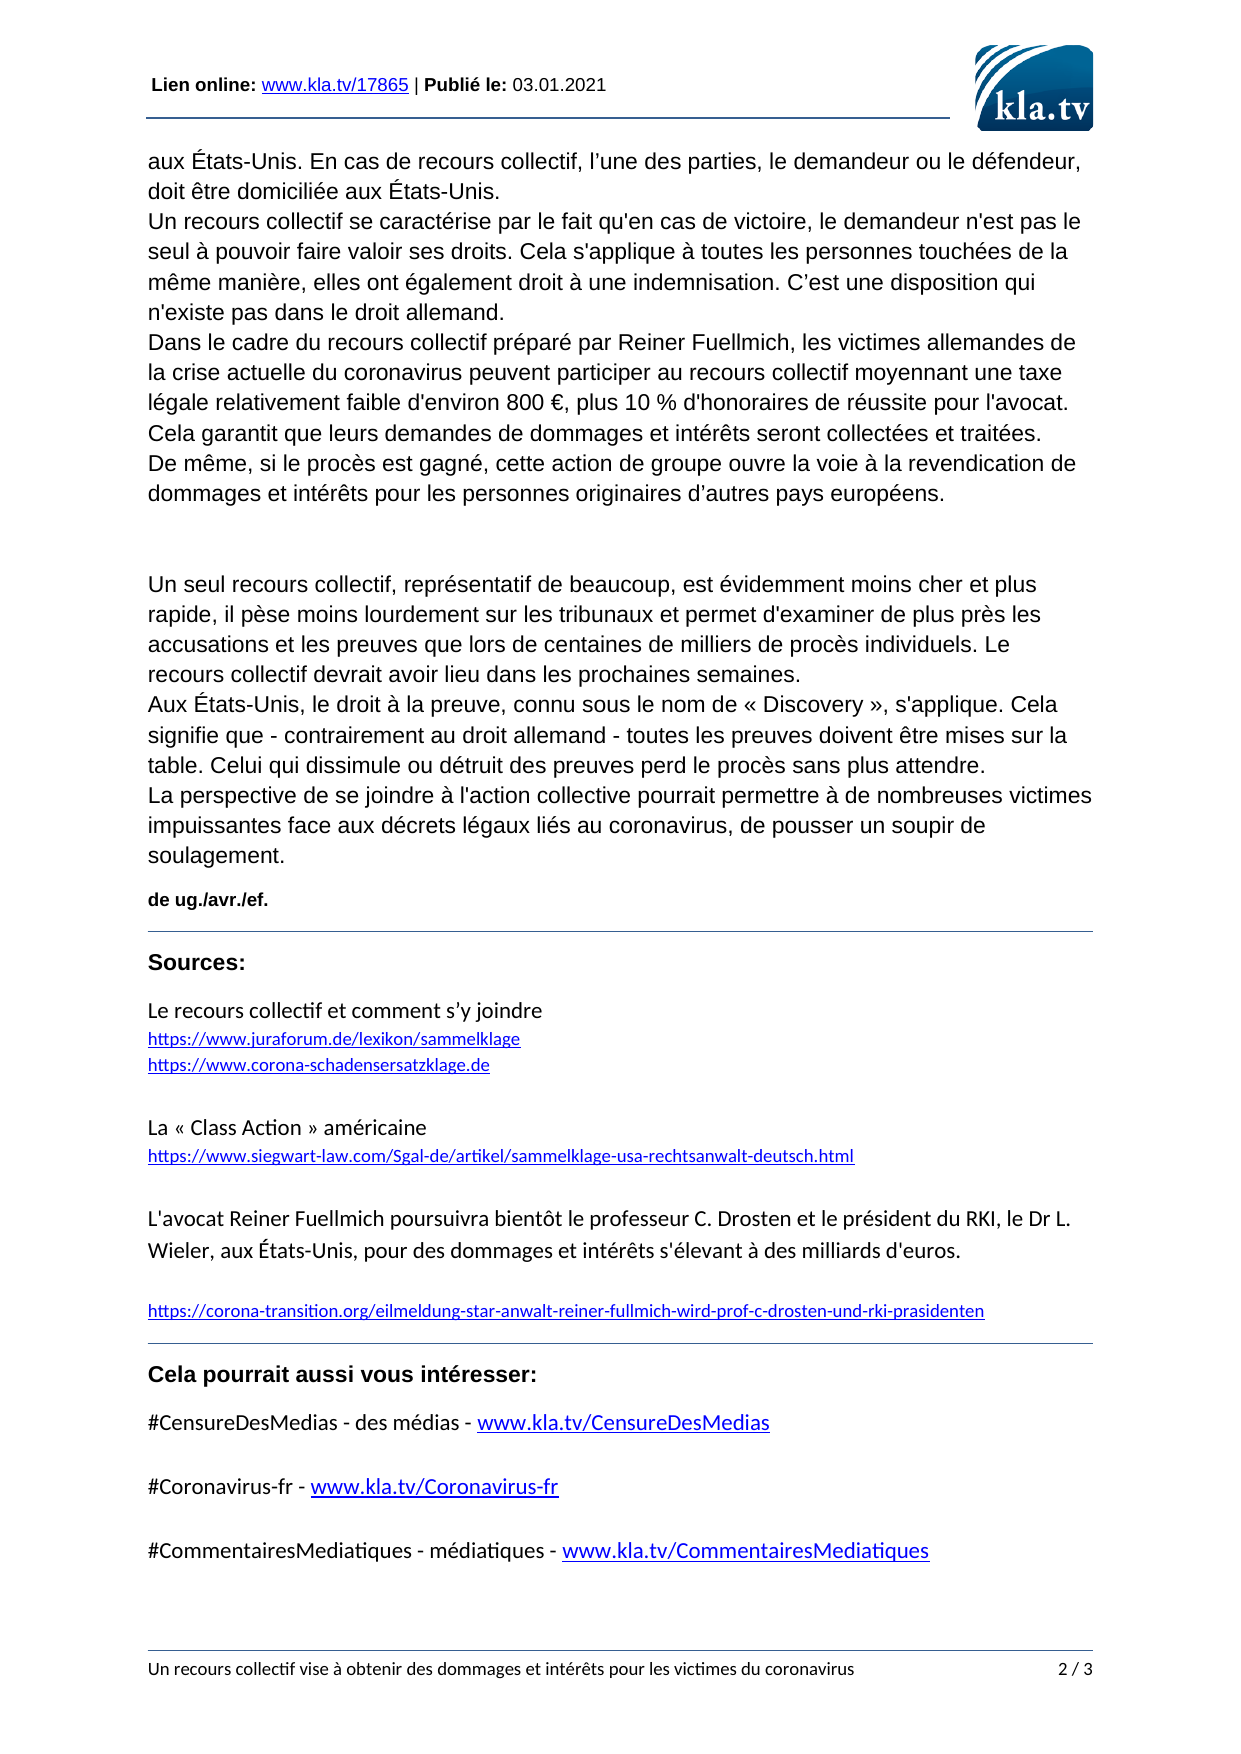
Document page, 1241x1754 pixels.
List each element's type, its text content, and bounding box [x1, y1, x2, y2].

text #CensureDesMedias - des médias - www.kla.tv/CensureDesMedias #Coronavirus-fr - www.kla.tv/Coronavirus-fr #CommentairesMediatiques - médiatiques - www.kla.tv/CommentairesMediatiques [148, 1408, 1093, 1564]
text Sources: [148, 932, 1093, 975]
text Le recours collectif et comment s’y joindre https://www.juraforum.de/lexikon/sammelklage https://www.corona-schadensersatzklage.de La « Class Action » américaine https://www.siegwart-law.com/Sgal-de/artikel/sammelklage-usa-rechtsanwalt-deutsch.html L'avocat Reiner Fuellmich poursuivra bientôt le professeur C. Drosten et le président du RKI, le Dr L. Wieler, aux États-Unis, pour des dommages et intérêts s'élevant à des milliards d'euros. https://corona-transition.org/eilmeldung-star-anwalt-reiner-fullmich-wird-prof-c-drosten-und-rki-prasidenten [148, 996, 1093, 1322]
text Cela pourrait aussi vous intéresser: [148, 1344, 1093, 1387]
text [148, 148, 1093, 869]
text de ug./avr./ef. [148, 889, 1093, 911]
